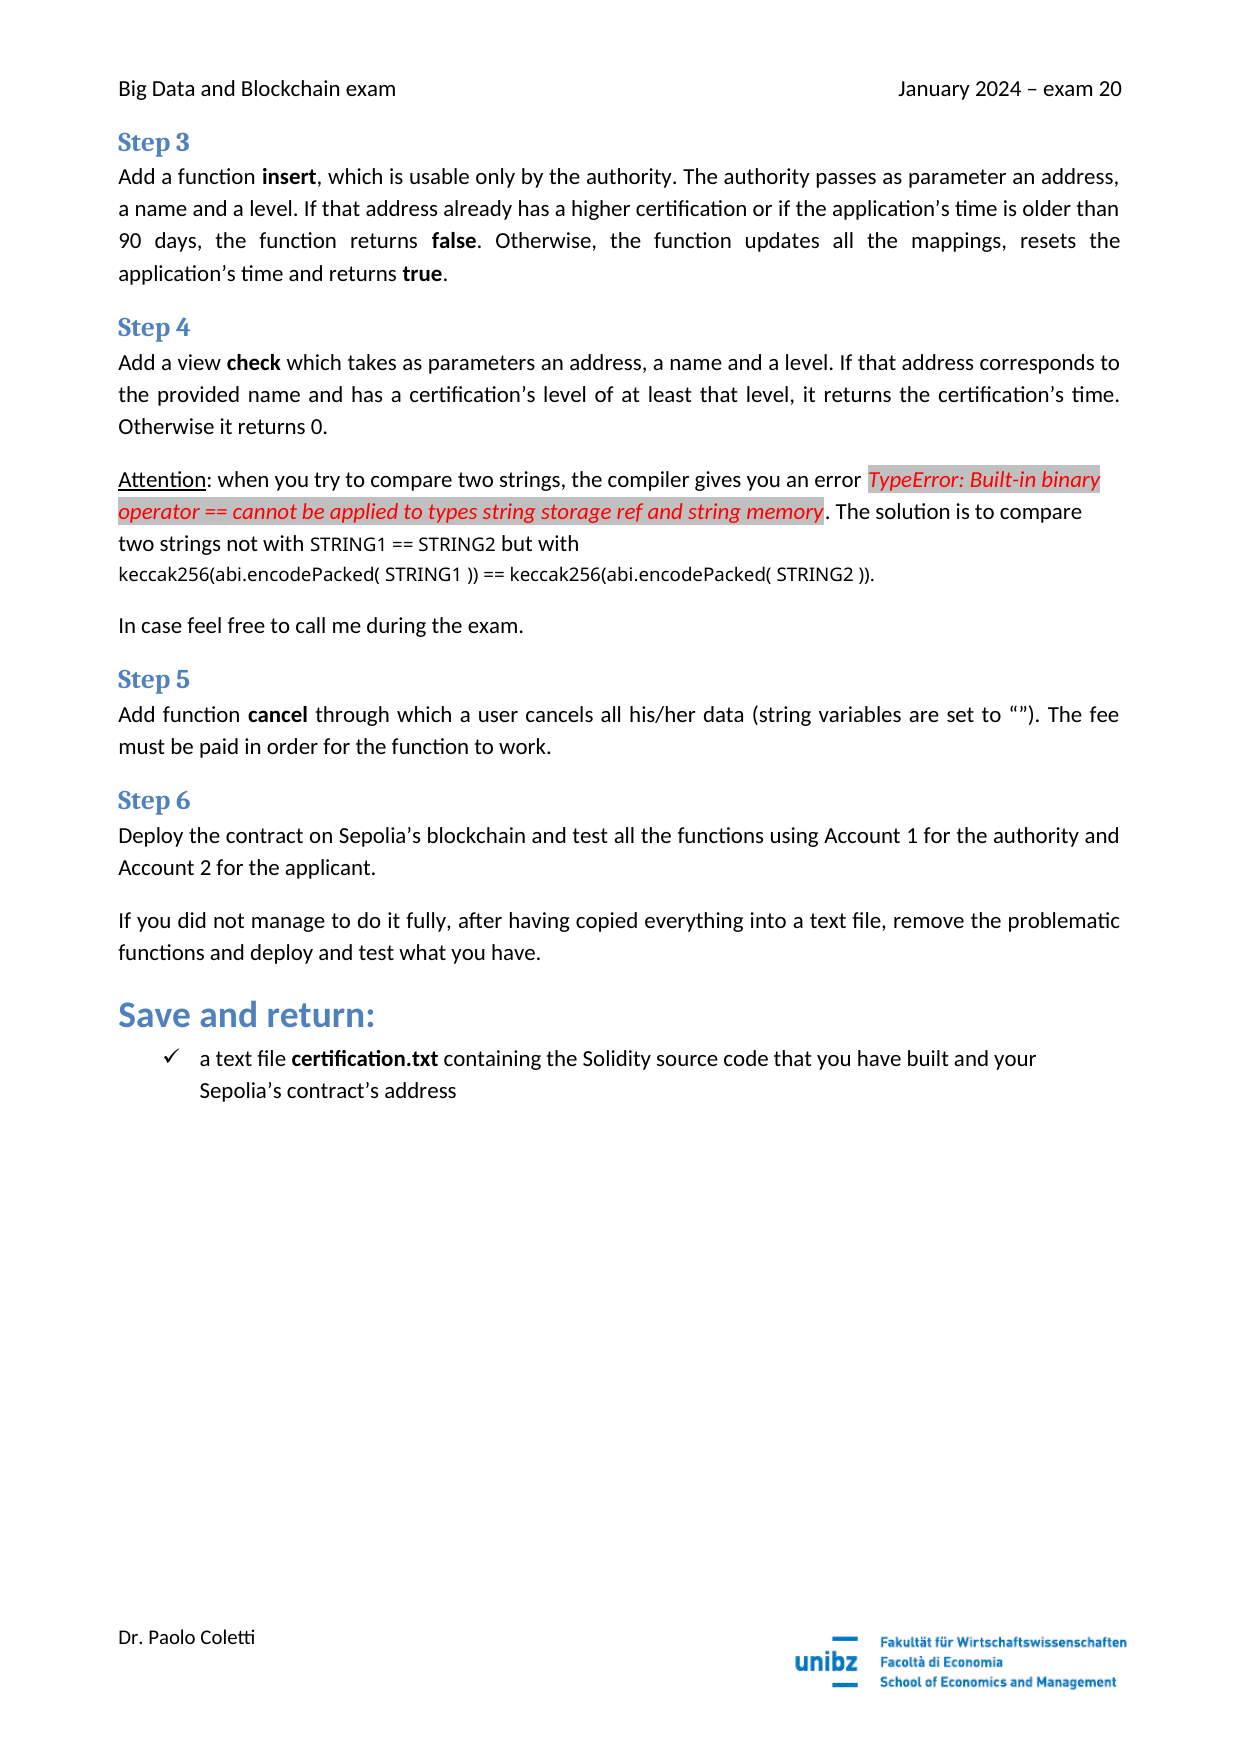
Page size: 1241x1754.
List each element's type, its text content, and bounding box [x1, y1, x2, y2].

text Deploy the contract on Sepolia’s blockchain and test all the functions using Account 1 for the authority and Account 2 for the applicant. [118, 821, 1122, 881]
text If you did not manage to do it fully, after having copied everything into a text file, remove the problematic functions and deploy and test what you have. [118, 906, 1122, 966]
text Add a function insert, which is usable only by the authority. The authority passes as parameter an address, a name and a level. If that address already has a higher certification or if the application’s time is older than 90 days, the function returns false. Otherwise, the function updates all the mappings, resets the application’s time and returns true. [118, 162, 1122, 287]
text Add a view check which takes as parameters an address, a name and a level. If that address corresponds to the provided name and has a certification’s level of at least that level, it returns the certification’s time. Otherwise it returns 0. [118, 348, 1122, 440]
text In case feel free to call me during the exam. [118, 611, 1122, 639]
subtitle Step 5 [118, 664, 1122, 695]
text Add function cancel through which a user cancels all his/her data (string variables are set to “”). The fee must be paid in order for the function to work. [118, 700, 1122, 760]
subtitle Save and return: [118, 991, 1122, 1037]
subtitle Step 4 [118, 312, 1122, 343]
subtitle Step 3 [118, 127, 1122, 158]
list a text file certification.txt containing the Solidity source code that you have built and your Sepolia’s contract’s address [162, 1044, 1122, 1104]
picture [785, 1628, 1137, 1698]
subtitle Step 6 [118, 785, 1122, 816]
text Attention: when you try to compare two strings, the compiler gives you an error TypeError: Built-in binary operator == cannot be applied to types string storage ref and string memory. The solution is to compare two strings not with STRING1 == STRING2 but with keccak256(abi.encodePacked( STRING1 )) == keccak256(abi.encodePacked( STRING2 )). [118, 465, 1122, 587]
